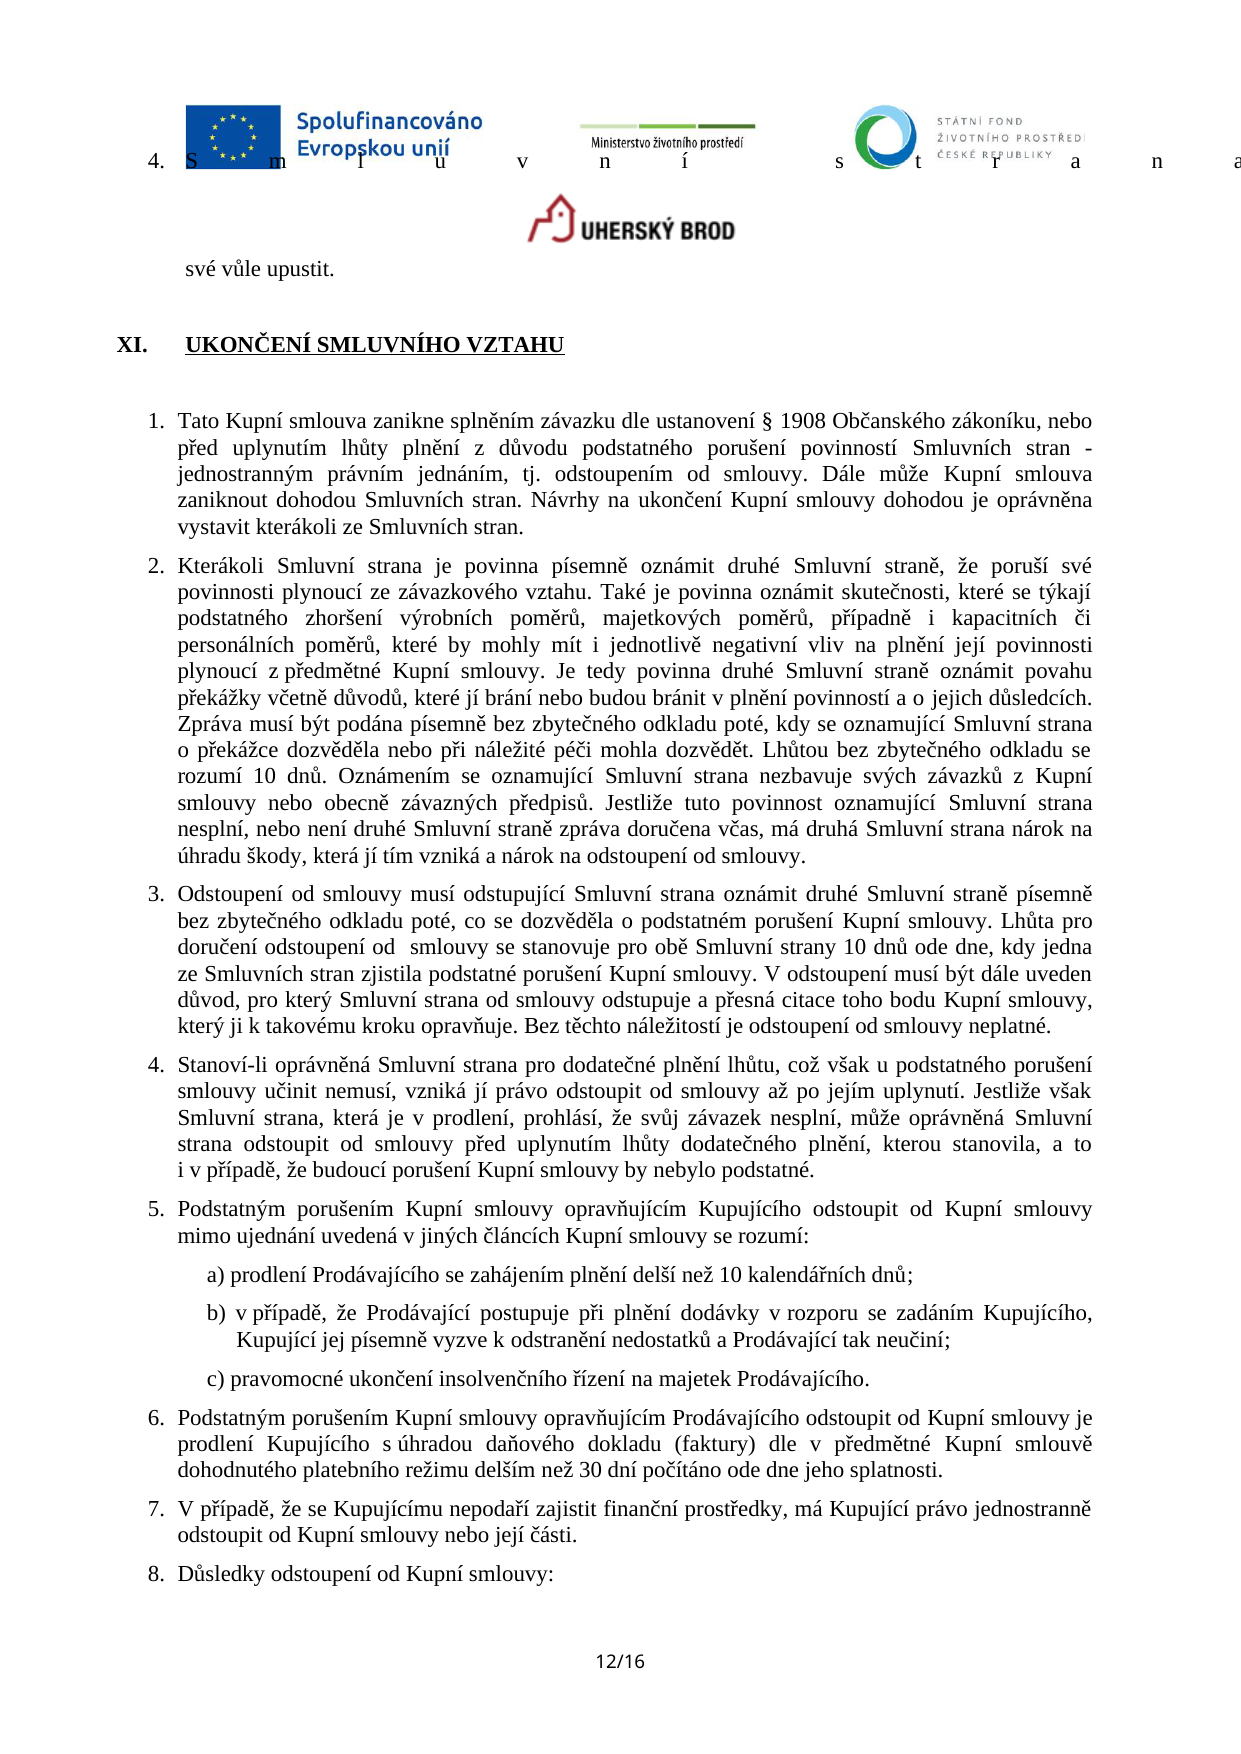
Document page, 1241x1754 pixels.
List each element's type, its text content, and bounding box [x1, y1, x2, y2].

list Stanoví-li oprávněná Smluvní strana pro dodatečné plnění lhůtu, což však u podstatného porušení smlouvy učinit nemusí, vzniká jí právo odstoupit od smlouvy až po jejím uplynutí. Jestliže však Smluvní strana, která je v prodlení, prohlásí, že svůj závazek nesplní, může oprávněná Smluvní strana odstoupit od smlouvy před uplynutím lhůty dodatečného plnění, kterou stanovila, a to i v případě, že budoucí porušení Kupní smlouvy by nebylo podstatné. [148, 1051, 1093, 1183]
text UKONČENÍ SMLUVNÍHO VZTAHU [148, 331, 1093, 357]
list Tato Kupní smlouva zanikne splněním závazku dle ustanovení § 1908 Občanského zákoníku, nebo před uplynutím lhůty plnění z důvodu podstatného porušení povinností Smluvních stran - jednostranným právním jednáním, tj. odstoupením od smlouvy. Dále může Kupní smlouva zaniknout dohodou Smluvních stran. Návrhy na ukončení Kupní smlouvy dohodou je oprávněna vystavit kterákoli ze Smluvních stran. [148, 407, 1093, 539]
list Podstatným porušením Kupní smlouvy opravňujícím Prodávajícího odstoupit od Kupní smlouvy je prodlení Kupujícího s úhradou daňového dokladu (faktury) dle v předmětné Kupní smlouvě dohodnutého platebního režimu delším než 30 dní počítáno ode dne jeho splatnosti. [148, 1403, 1093, 1483]
list Podstatným porušením Kupní smlouvy opravňujícím Kupujícího odstoupit od Kupní smlouvy mimo ujednání uvedená v jiných článcích Kupní smlouvy se rozumí: [148, 1195, 1093, 1248]
list Odstoupení od smlouvy musí odstupující Smluvní strana oznámit druhé Smluvní straně písemně bez zbytečného odkladu poté, co se dozvěděla o podstatném porušení Kupní smlouvy. Lhůta pro doručení odstoupení od smlouvy se stanovuje pro obě Smluvní strany 10 dnů ode dne, kdy jedna ze Smluvních stran zjistila podstatné porušení Kupní smlouvy. V odstoupení musí být dále uveden důvod, pro který Smluvní strana od smlouvy odstupuje a přesná citace toho bodu Kupní smlouvy, který ji k takovému kroku opravňuje. Bez těchto náležitostí je odstoupení od smlouvy neplatné. [148, 881, 1093, 1039]
list V případě, že se Kupujícímu nepodaří zajistit finanční prostředky, má Kupující právo jednostranně odstoupit od Kupní smlouvy nebo její části. [148, 1495, 1093, 1548]
list c) pravomocné ukončení insolvenčního řízení na majetek Prodávajícího. [207, 1365, 1093, 1391]
list a) prodlení Prodávajícího se zahájením plnění delší než 10 kalendářních dnů; [207, 1261, 1093, 1287]
list b) v případě, že Prodávající postupuje při plnění dodávky v rozporu se zadáním Kupujícího, Kupující jej písemně vyzve k odstranění nedostatků a Prodávající tak neučiní; [207, 1299, 1093, 1352]
list Smluvní strana, které vznikne právo uplatnit smluvní pokutu, může od jejího vymáhání na základě své vůle upustit. [148, 148, 1093, 281]
list Důsledky odstoupení od Kupní smlouvy: [148, 1560, 1093, 1587]
list Kterákoli Smluvní strana je povinna písemně oznámit druhé Smluvní straně, že poruší své povinnosti plynoucí ze závazkového vztahu. Také je povinna oznámit skutečnosti, které se týkají podstatného zhoršení výrobních poměrů, majetkových poměrů, případně i kapacitních či personálních poměrů, které by mohly mít i jednotlivě negativní vliv na plnění její povinnosti plynoucí z předmětné Kupní smlouvy. Je tedy povinna druhé Smluvní straně oznámit povahu překážky včetně důvodů, které jí brání nebo budou bránit v plnění povinností a o jejich důsledcích. Zpráva musí být podána písemně bez zbytečného odkladu poté, kdy se oznamující Smluvní strana o překážce dozvěděla nebo při náležité péči mohla dozvědět. Lhůtou bez zbytečného odkladu se rozumí 10 dnů. Oznámením se oznamující Smluvní strana nezbavuje svých závazků z Kupní smlouvy nebo obecně závazných předpisů. Jestliže tuto povinnost oznamující Smluvní strana nesplní, nebo není druhé Smluvní straně zpráva doručena včas, má druhá Smluvní strana nárok na úhradu škody, která jí tím vzniká a nárok na odstoupení od smlouvy. [148, 552, 1093, 868]
